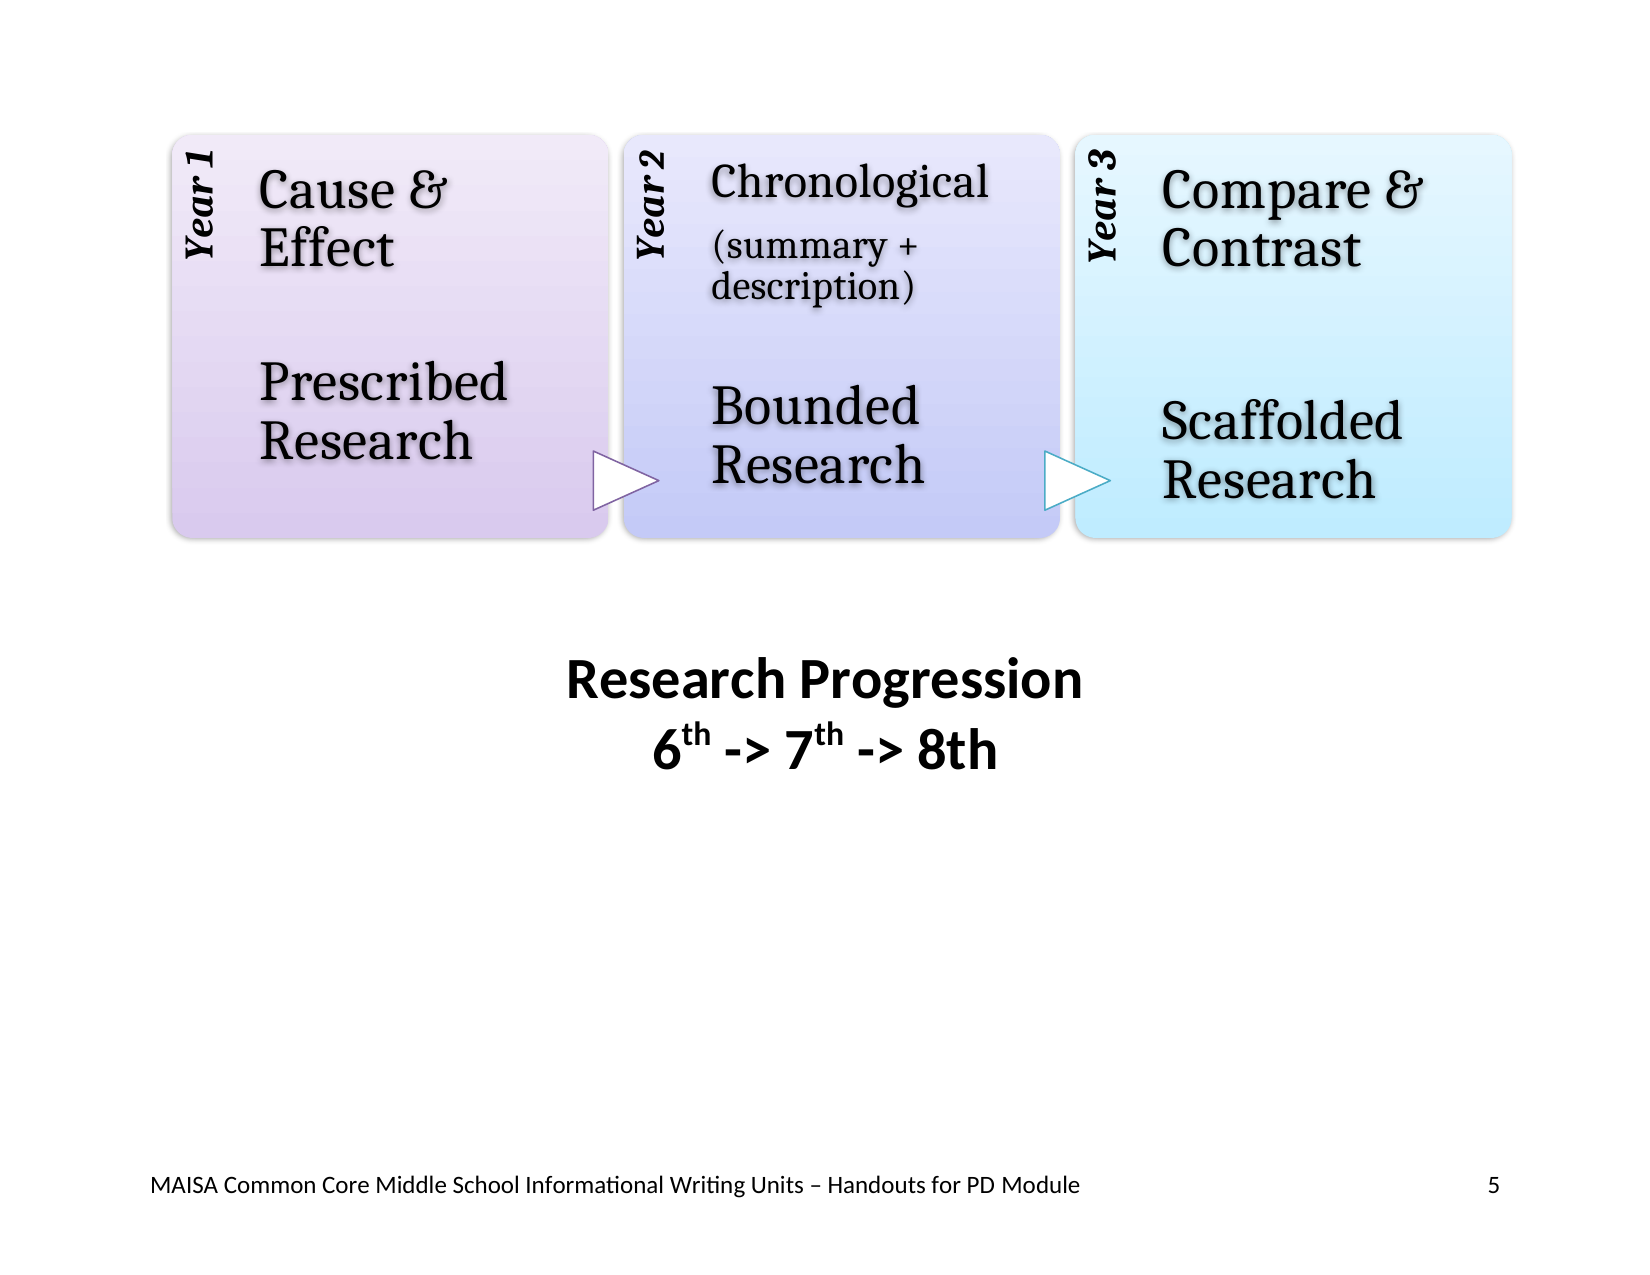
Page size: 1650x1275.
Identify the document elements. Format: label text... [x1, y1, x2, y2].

text Research Progression [150, 641, 1500, 713]
text 6th -> 7th -> 8th [150, 713, 1500, 784]
